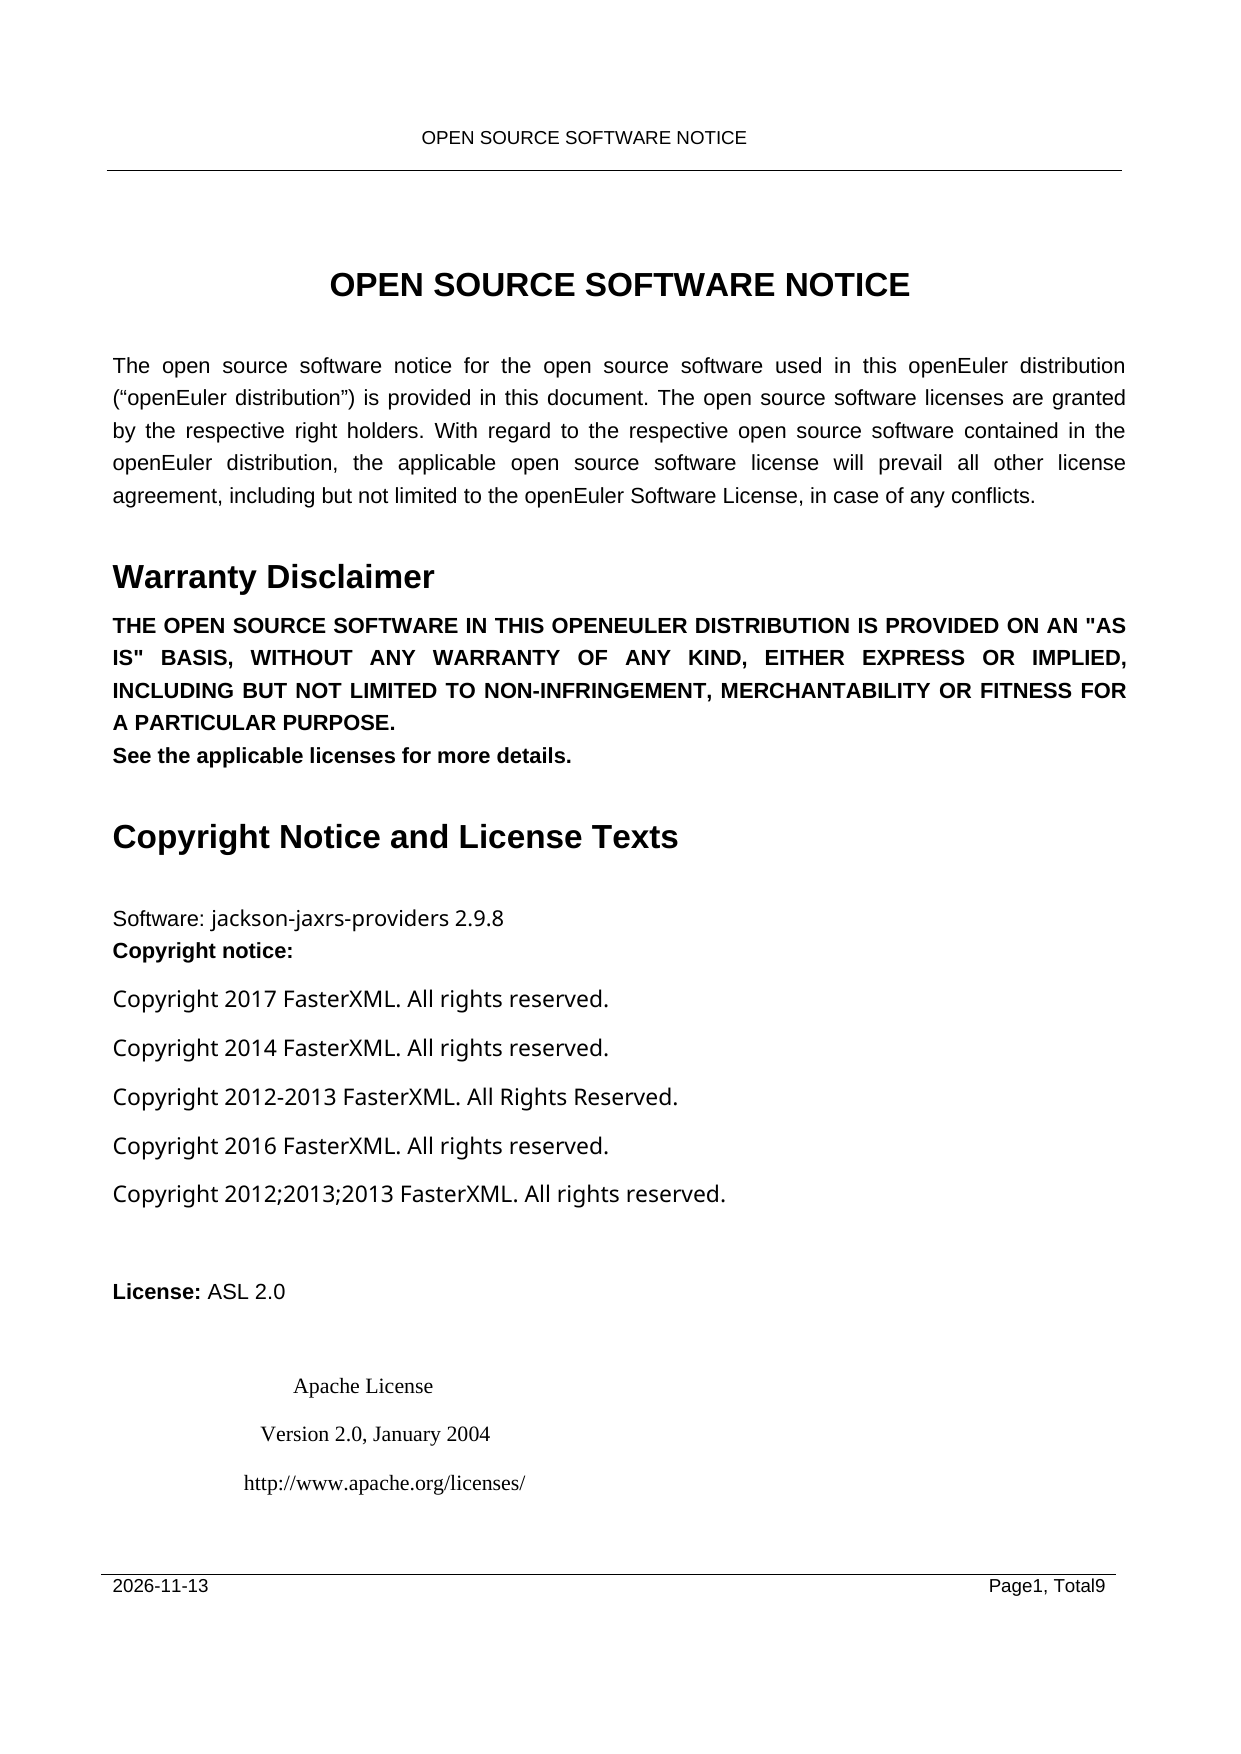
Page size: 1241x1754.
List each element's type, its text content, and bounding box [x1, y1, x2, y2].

text Copyright notice: Copyright 2017 FasterXML. All rights reserved. Copyright 2014 FasterXML. All rights reserved. Copyright 2012-2013 FasterXML. All Rights Reserved. Copyright 2016 FasterXML. All rights reserved. Copyright 2012;2013;2013 FasterXML. All rights reserved. [112, 934, 1128, 1259]
text Software: jackson-jaxrs-providers 2.9.8 [112, 901, 1128, 934]
text License: ASL 2.0 [112, 1275, 1128, 1308]
text The open source software notice for the open source software used in this openEuler distribution (“openEuler distribution”) is provided in this document. The open source software licenses are granted by the respective right holders. With regard to the respective open source software contained in the openEuler distribution, the applicable open source software license will prevail all other license agreement, including but not limited to the openEuler Software License, in case of any conflicts. [112, 349, 1128, 511]
text Copyright Notice and License Texts [112, 804, 1128, 869]
text THE OPEN SOURCE SOFTWARE IN THIS OPENEULER DISTRIBUTION IS PROVIDED ON AN "AS IS" BASIS, WITHOUT ANY WARRANTY OF ANY KIND, EITHER EXPRESS OR IMPLIED, INCLUDING BUT NOT LIMITED TO NON-INFRINGEMENT, MERCHANTABILITY OR FITNESS FOR A PARTICULAR PURPOSE. See the applicable licenses for more details. [112, 609, 1128, 771]
text Warranty Disclaimer [112, 544, 1128, 609]
text OPEN SOURCE SOFTWARE NOTICE [112, 251, 1128, 316]
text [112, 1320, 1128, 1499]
